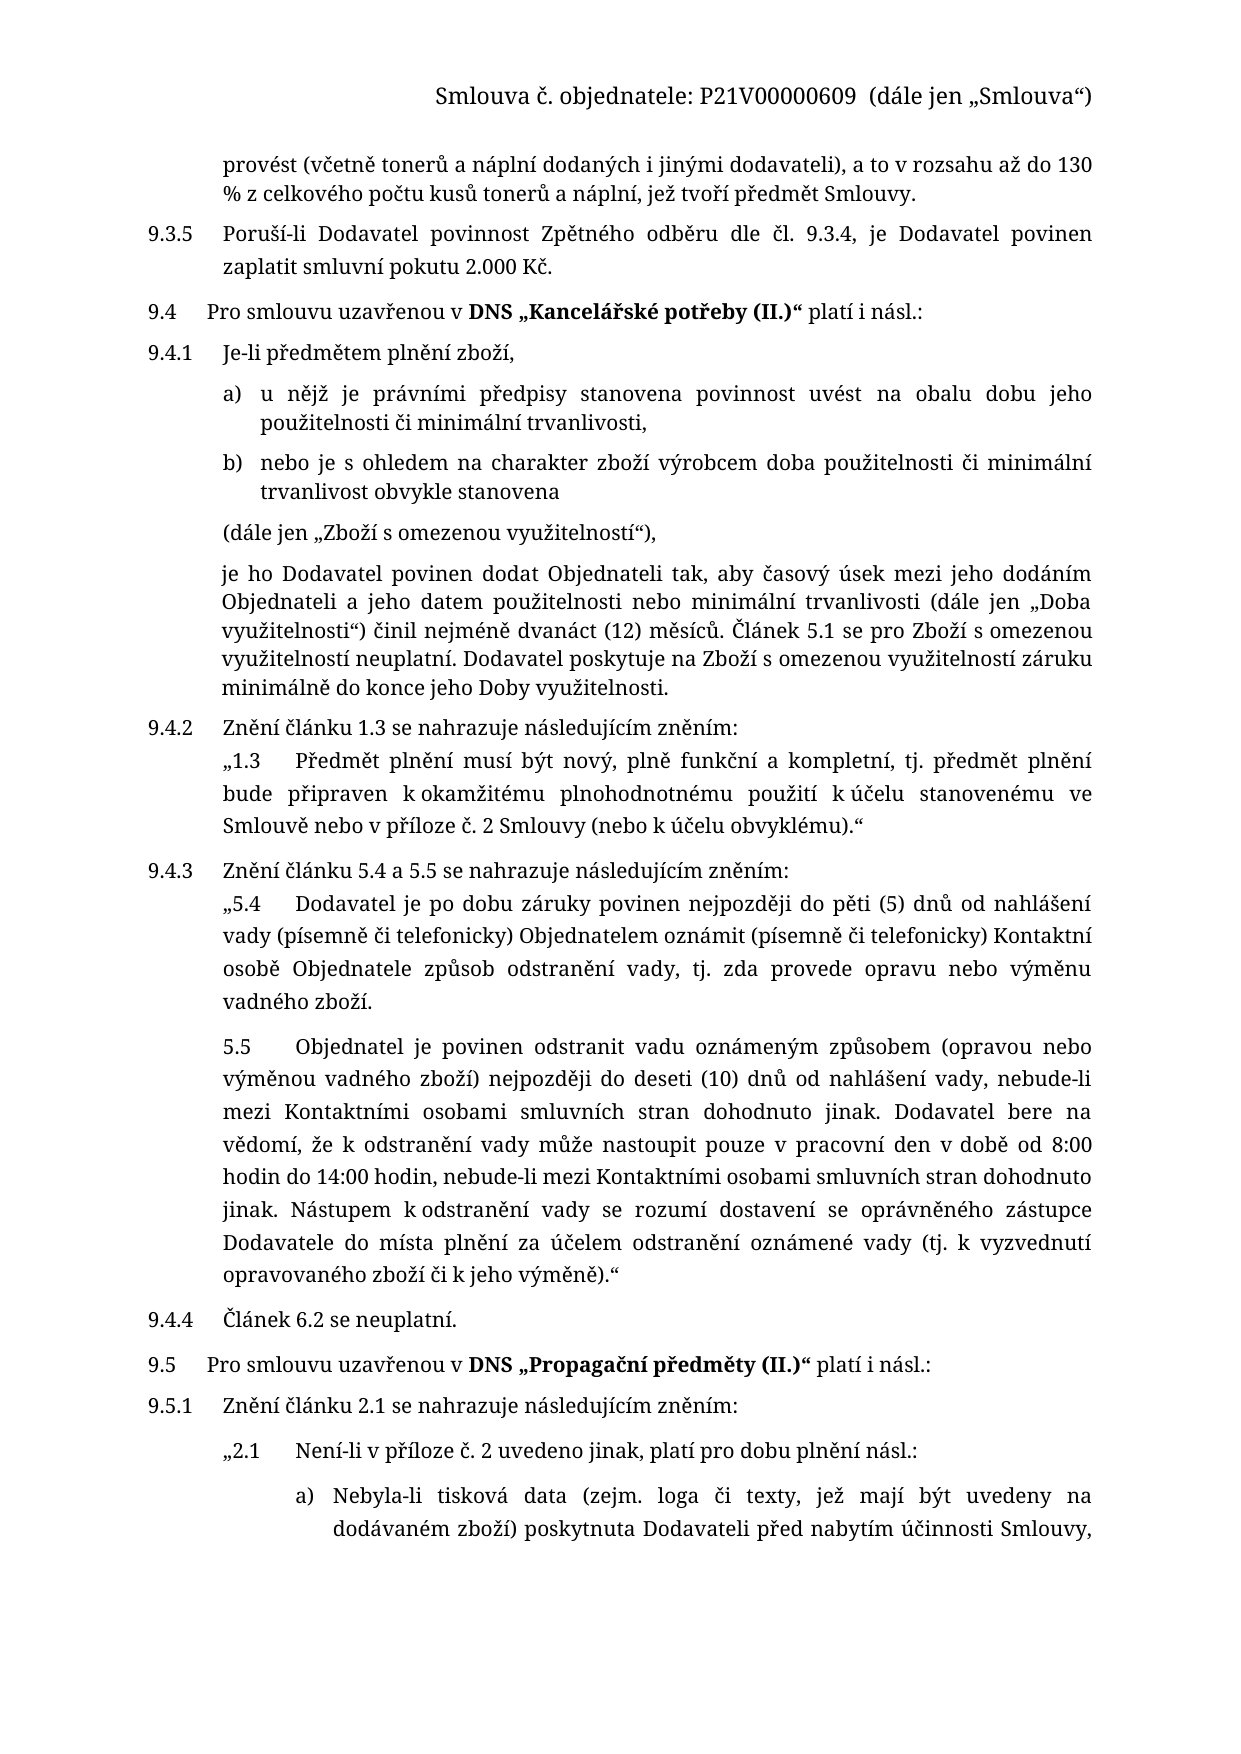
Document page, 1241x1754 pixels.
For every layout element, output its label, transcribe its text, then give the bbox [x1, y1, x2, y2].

list „2.1 Není-li v příloze č. 2 uvedeno jinak, platí pro dobu plnění násl.: [223, 1436, 1093, 1465]
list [295, 1482, 1093, 1543]
list Znění článku 1.3 se nahrazuje následujícím zněním: [148, 713, 1093, 742]
text je ho Dodavatel povinen dodat Objednateli tak, aby časový úsek mezi jeho dodáním Objednateli a jeho datem použitelnosti nebo minimální trvanlivosti (dále jen „Doba využitelnosti“) činil nejméně dvanáct (12) měsíců. Článek 5.1 se pro Zboží s omezenou využitelností neuplatní. Dodavatel poskytuje na Zboží s omezenou využitelností záruku minimálně do konce jeho Doby využitelnosti. [221, 559, 1093, 701]
list Znění článku 2.1 se nahrazuje následujícím zněním: [148, 1391, 1093, 1420]
list 5.5 Objednatel je povinen odstranit vadu oznámeným způsobem (opravou nebo výměnou vadného zboží) nejpozději do deseti (10) dnů od nahlášení vady, nebude-li mezi Kontaktními osobami smluvních stran dohodnuto jinak. Dodavatel bere na vědomí, že k odstranění vady může nastoupit pouze v pracovní den v době od 8:00 hodin do 14:00 hodin, nebude-li mezi Kontaktními osobami smluvních stran dohodnuto jinak. Nástupem k odstranění vady se rozumí dostavení se oprávněného zástupce Dodavatele do místa plnění za účelem odstranění oznámené vady (tj. k vyzvednutí opravovaného zboží či k jeho výměně).“ [223, 1032, 1093, 1289]
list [148, 150, 1093, 207]
list Znění článku 5.4 a 5.5 se nahrazuje následujícím zněním: [148, 856, 1093, 885]
list Je-li předmětem plnění zboží, [148, 338, 1093, 367]
list nebo je s ohledem na charakter zboží výrobcem doba použitelnosti či minimální trvanlivost obvykle stanovena [223, 448, 1093, 505]
list Poruší-li Dodavatel povinnost Zpětného odběru dle čl. 9.3.4, je Dodavatel povinen zaplatit smluvní pokutu 2.000 Kč. [148, 219, 1093, 281]
list Pro smlouvu uzavřenou v DNS „Propagační předměty (II.)“ platí i násl.: [148, 1350, 1093, 1379]
list u nějž je právními předpisy stanovena povinnost uvést na obalu dobu jeho použitelnosti či minimální trvanlivosti, [223, 379, 1093, 436]
text (dále jen „Zboží s omezenou využitelností“), [223, 518, 1093, 546]
list „1.3 Předmět plnění musí být nový, plně funkční a kompletní, tj. předmět plnění bude připraven k okamžitému plnohodnotnému použití k účelu stanovenému ve Smlouvě nebo v příloze č. 2 Smlouvy (nebo k účelu obvyklému).“ [223, 746, 1093, 840]
list „5.4 Dodavatel je po dobu záruky povinen nejpozději do pěti (5) dnů od nahlášení vady (písemně či telefonicky) Objednatelem oznámit (písemně či telefonicky) Kontaktní osobě Objednatele způsob odstranění vady, tj. zda provede opravu nebo výměnu vadného zboží. [223, 889, 1093, 1015]
list Pro smlouvu uzavřenou v DNS „Kancelářské potřeby (II.)“ platí i násl.: [148, 297, 1093, 326]
list Článek 6.2 se neuplatní. [148, 1305, 1093, 1334]
